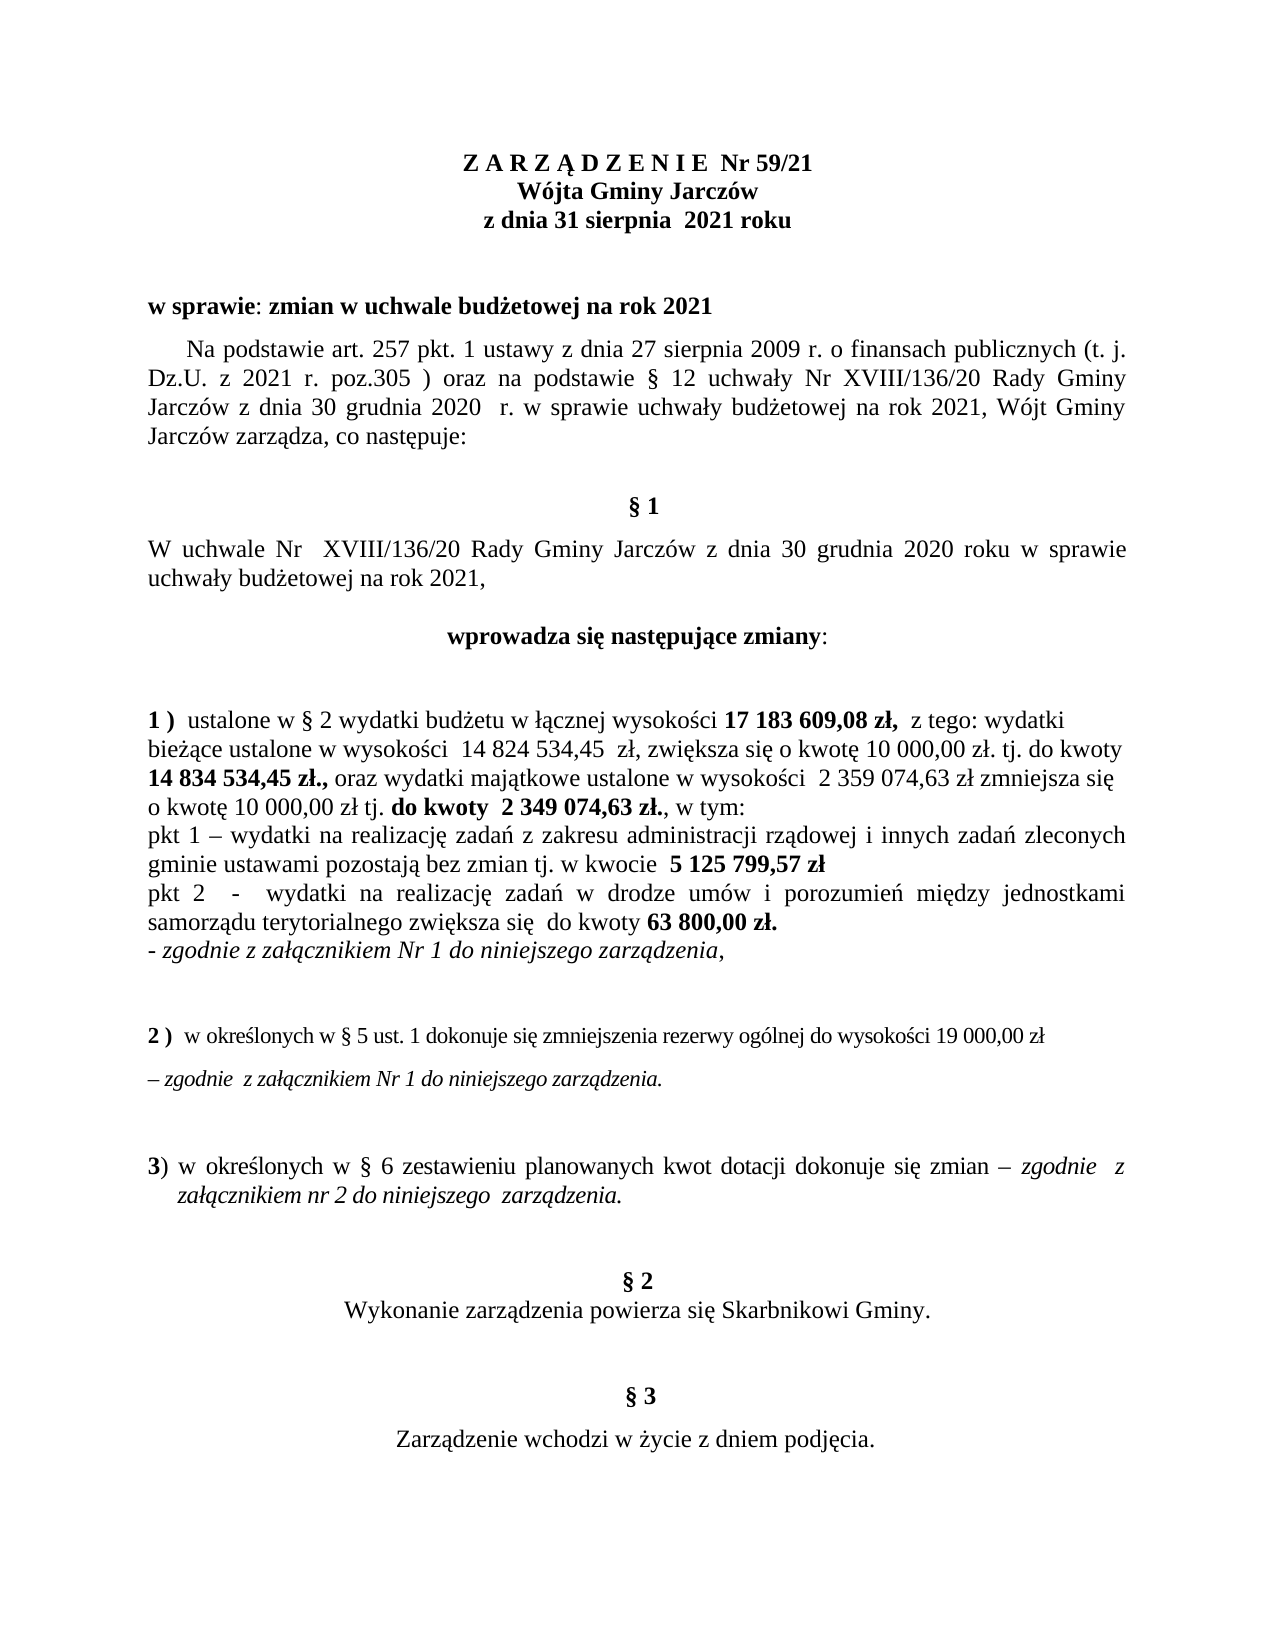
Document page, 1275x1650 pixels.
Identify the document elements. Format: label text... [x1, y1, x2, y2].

text 2 ) w określonych w § 5 ust. 1 dokonuje się zmniejszenia rezerwy ogólnej do wysokości 19 000,00 zł [148, 1022, 1127, 1048]
text Na podstawie art. 257 pkt. 1 ustawy z dnia 27 sierpnia 2009 r. o finansach publicznych (t. j. Dz.U. z 2021 r. poz.305 ) oraz na podstawie § 12 uchwały Nr XVIII/136/20 Rady Gminy Jarczów z dnia 30 grudnia 2020 r. w sprawie uchwały budżetowej na rok 2021, Wójt Gminy Jarczów zarządza, co następuje: [148, 334, 1127, 449]
text z dnia 31 sierpnia 2021 roku [148, 205, 1127, 234]
text - zgodnie z załącznikiem Nr 1 do niniejszego zarządzenia, [148, 936, 1127, 964]
text pkt 2 - wydatki na realizację zadań w drodze umów i porozumień między jednostkami samorządu terytorialnego zwiększa się do kwoty 63 800,00 zł. [148, 878, 1127, 936]
text 3) w określonych w § 6 zestawieniu planowanych kwot dotacji dokonuje się zmian – zgodnie z załącznikiem nr 2 do niniejszego zarządzenia. [148, 1151, 1127, 1208]
text § 3 [148, 1381, 1127, 1410]
text wprowadza się następujące zmiany: [148, 621, 1127, 649]
text W uchwale Nr XVIII/136/20 Rady Gminy Jarczów z dnia 30 grudnia 2020 roku w sprawie uchwały budżetowej na rok 2021, [148, 534, 1127, 592]
text Z A R Z Ą D Z E N I E Nr 59/21 [148, 148, 1127, 176]
text § 2 [148, 1266, 1127, 1295]
text Wójta Gminy Jarczów [148, 176, 1127, 205]
text Zarządzenie wchodzi w życie z dniem podjęcia. [148, 1424, 1127, 1453]
text § 1 [148, 491, 1127, 520]
text w sprawie: zmian w uchwale budżetowej na rok 2021 [148, 291, 1127, 320]
text pkt 1 – wydatki na realizację zadań z zakresu administracji rządowej i innych zadań zleconych gminie ustawami pozostają bez zmian tj. w kwocie 5 125 799,57 zł [148, 821, 1127, 878]
text – zgodnie z załącznikiem Nr 1 do niniejszego zarządzenia. [148, 1065, 1127, 1091]
text 1 ) ustalone w § 2 wydatki budżetu w łącznej wysokości 17 183 609,08 zł, z tego: wydatki bieżące ustalone w wysokości 14 824 534,45 zł, zwiększa się o kwotę 10 000,00 zł. tj. do kwoty 14 834 534,45 zł., oraz wydatki majątkowe ustalone w wysokości 2 359 074,63 zł zmniejsza się o kwotę 10 000,00 zł tj. do kwoty 2 349 074,63 zł., w tym: [148, 706, 1127, 821]
text Wykonanie zarządzenia powierza się Skarbnikowi Gminy. [148, 1295, 1127, 1323]
